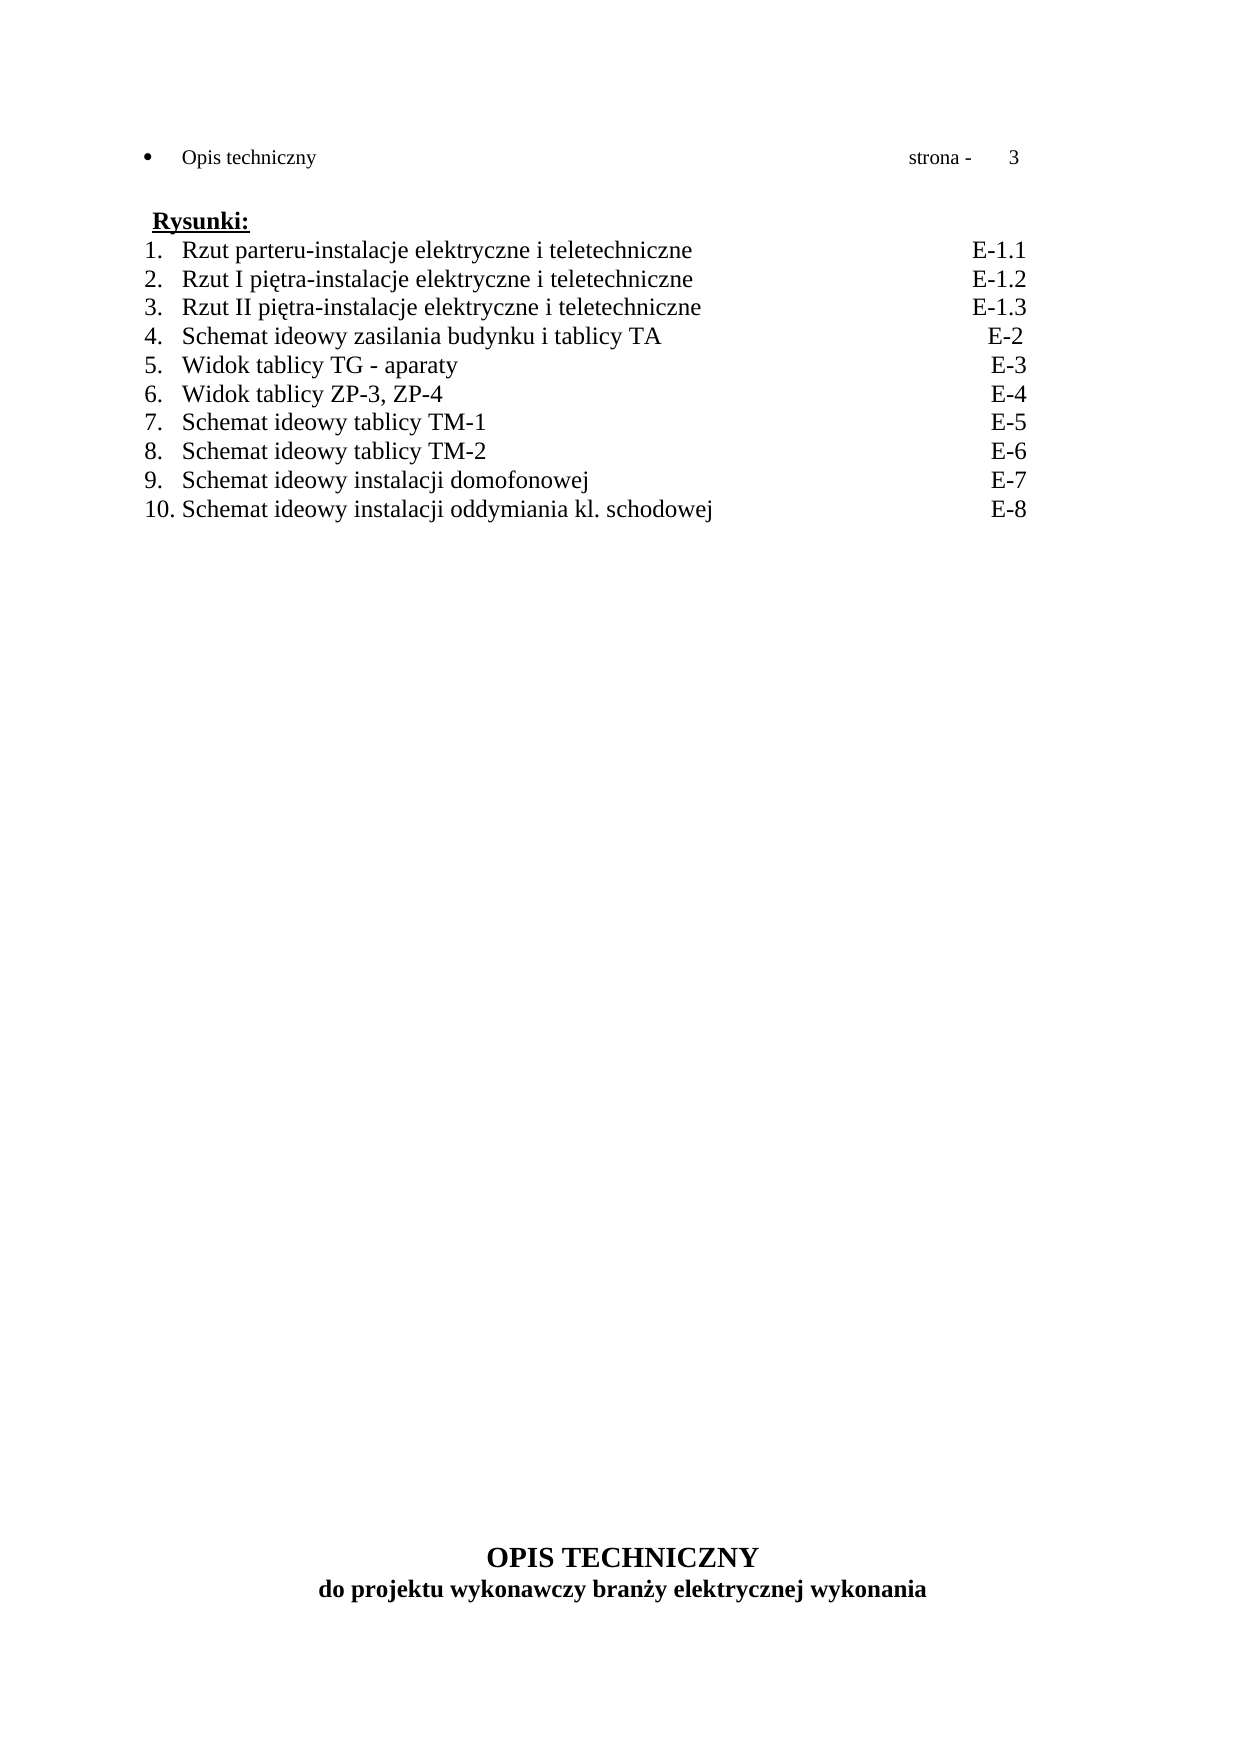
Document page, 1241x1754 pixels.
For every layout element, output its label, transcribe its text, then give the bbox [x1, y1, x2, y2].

list Widok tablicy TG - aparaty E-3 [144, 350, 1123, 379]
list Schemat ideowy instalacji oddymiania kl. schodowej E-8 [144, 494, 1123, 522]
text Rysunki: [152, 206, 1123, 235]
list Rzut parteru-instalacje elektryczne i teletechniczne E-1.1 [144, 235, 1123, 264]
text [122, 1540, 1123, 1603]
list Schemat ideowy zasilania budynku i tablicy TA E-2 [144, 321, 1123, 350]
list Widok tablicy ZP-3, ZP-4 E-4 [144, 379, 1123, 407]
list Opis techniczny strona - 3 [144, 145, 1123, 169]
list Schemat ideowy tablicy TM-1 E-5 [144, 407, 1123, 436]
list Schemat ideowy tablicy TM-2 E-6 [144, 436, 1123, 465]
list Rzut I piętra-instalacje elektryczne i teletechniczne E-1.2 [144, 264, 1123, 292]
list Schemat ideowy instalacji domofonowej E-7 [144, 465, 1123, 494]
list Rzut II piętra-instalacje elektryczne i teletechniczne E-1.3 [144, 292, 1123, 321]
